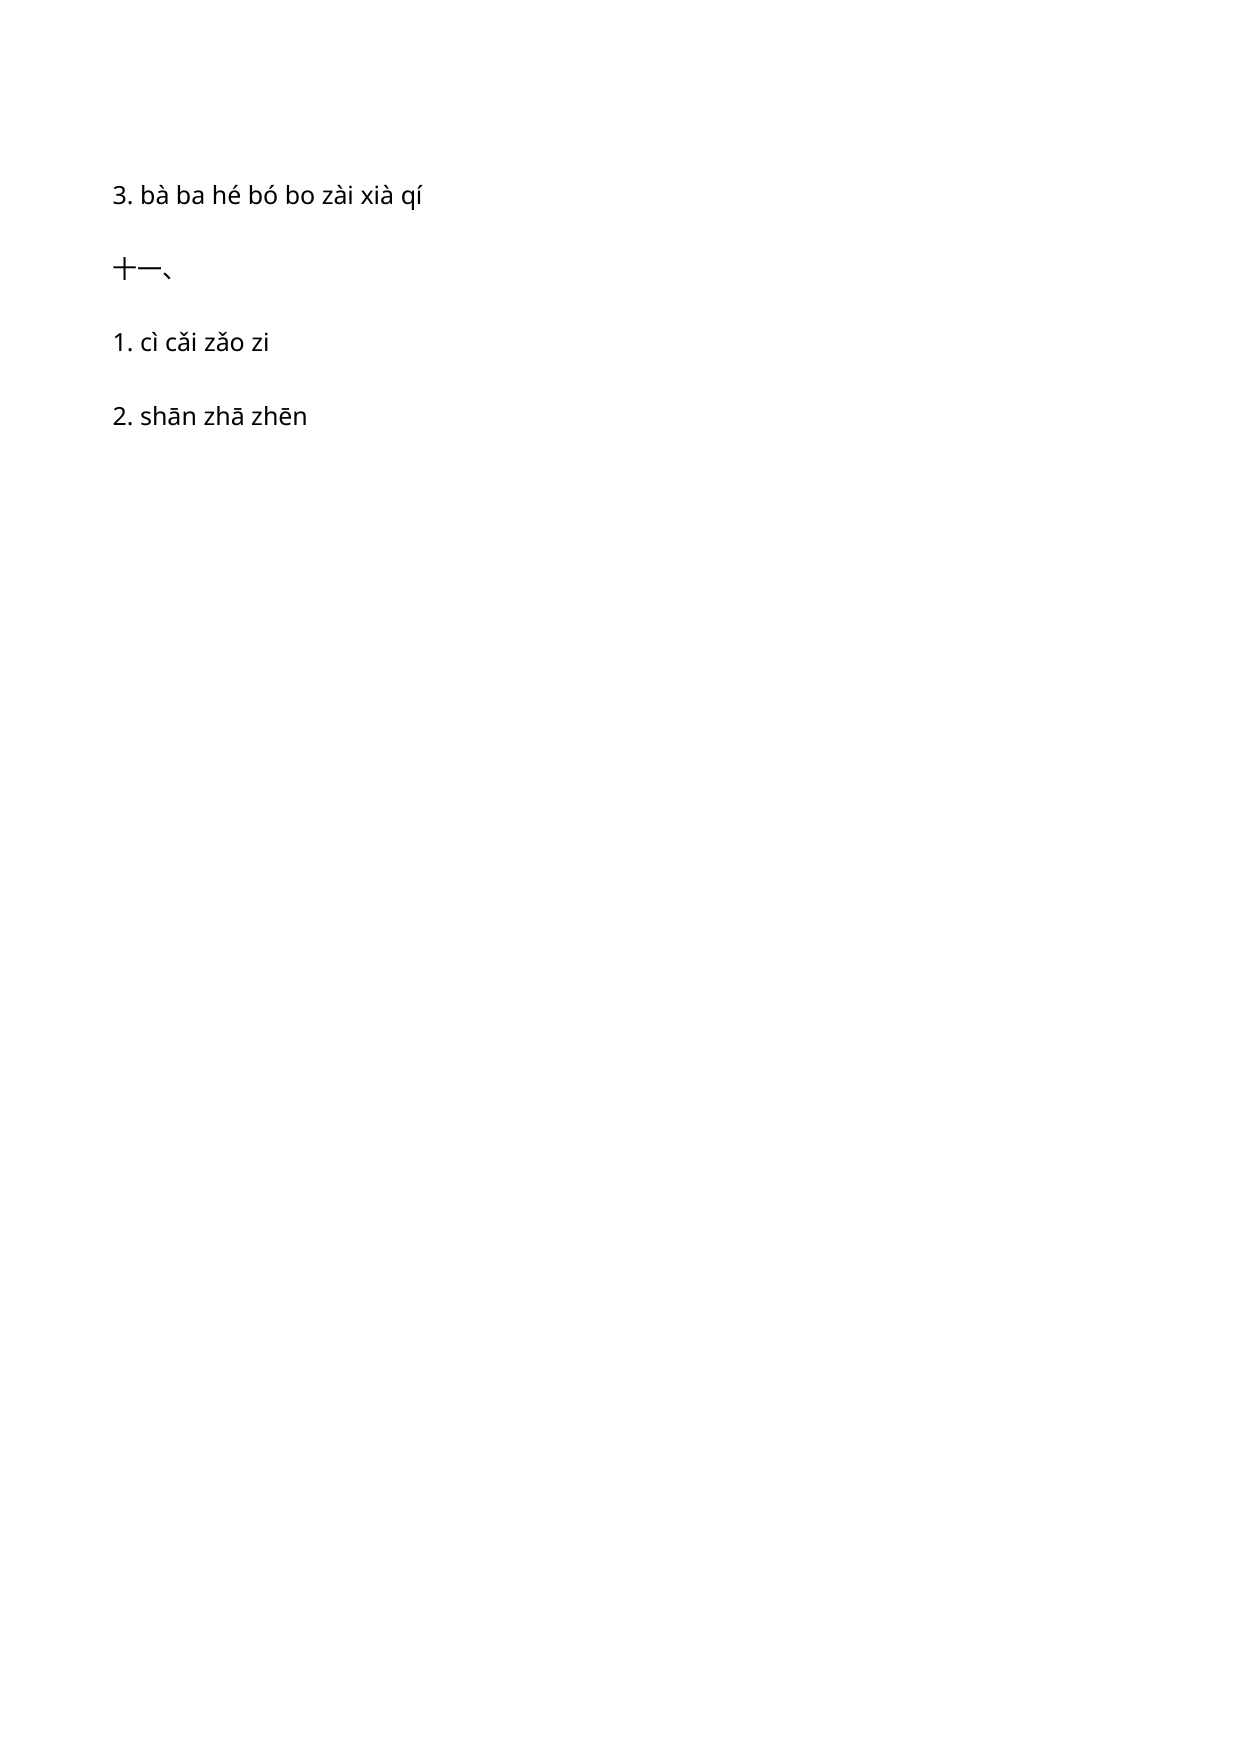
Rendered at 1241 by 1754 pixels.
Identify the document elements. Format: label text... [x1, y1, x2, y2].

text 2. shān zhā zhēn [112, 383, 1128, 448]
text 1. cì cǎi zǎo zi [112, 309, 1128, 374]
text 3. bà ba hé bó bo zài xià qí [112, 162, 1128, 227]
text 十一、 [112, 235, 1128, 300]
